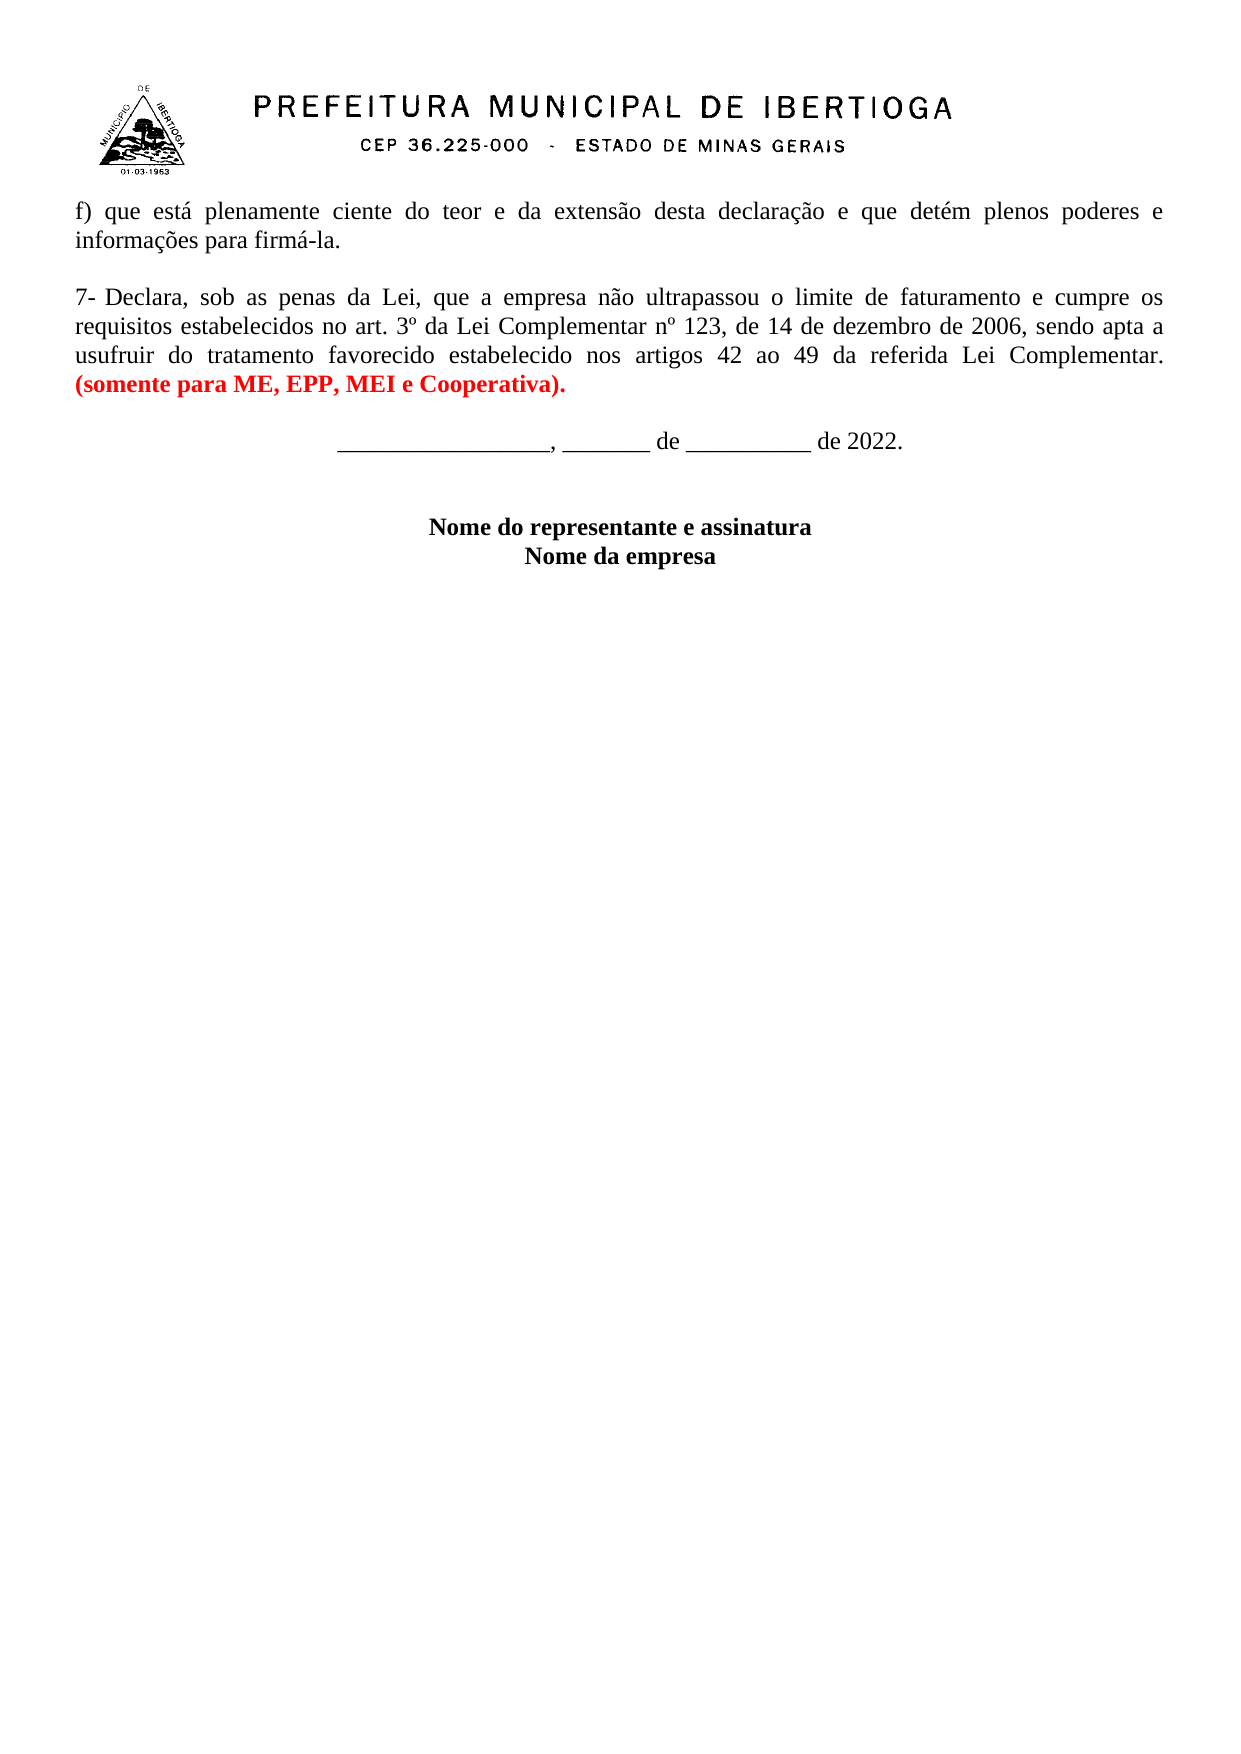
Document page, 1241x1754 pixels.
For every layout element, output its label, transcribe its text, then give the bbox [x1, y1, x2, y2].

list Declara, sob as penas da Lei, que a empresa não ultrapassou o limite de faturamento e cumpre os requisitos estabelecidos no art. 3º da Lei Complementar nº 123, de 14 de dezembro de 2006, sendo apta a usufruir do tratamento favorecido estabelecido nos artigos 42 ao 49 da referida Lei Complementar. (somente para ME, EPP, MEI e Cooperativa). [75, 282, 1165, 397]
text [75, 196, 1165, 254]
text _________________, _______ de __________ de 2022. [75, 426, 1165, 455]
text Nome da empresa [75, 541, 1165, 570]
text Nome do representante e assinatura [75, 512, 1165, 541]
